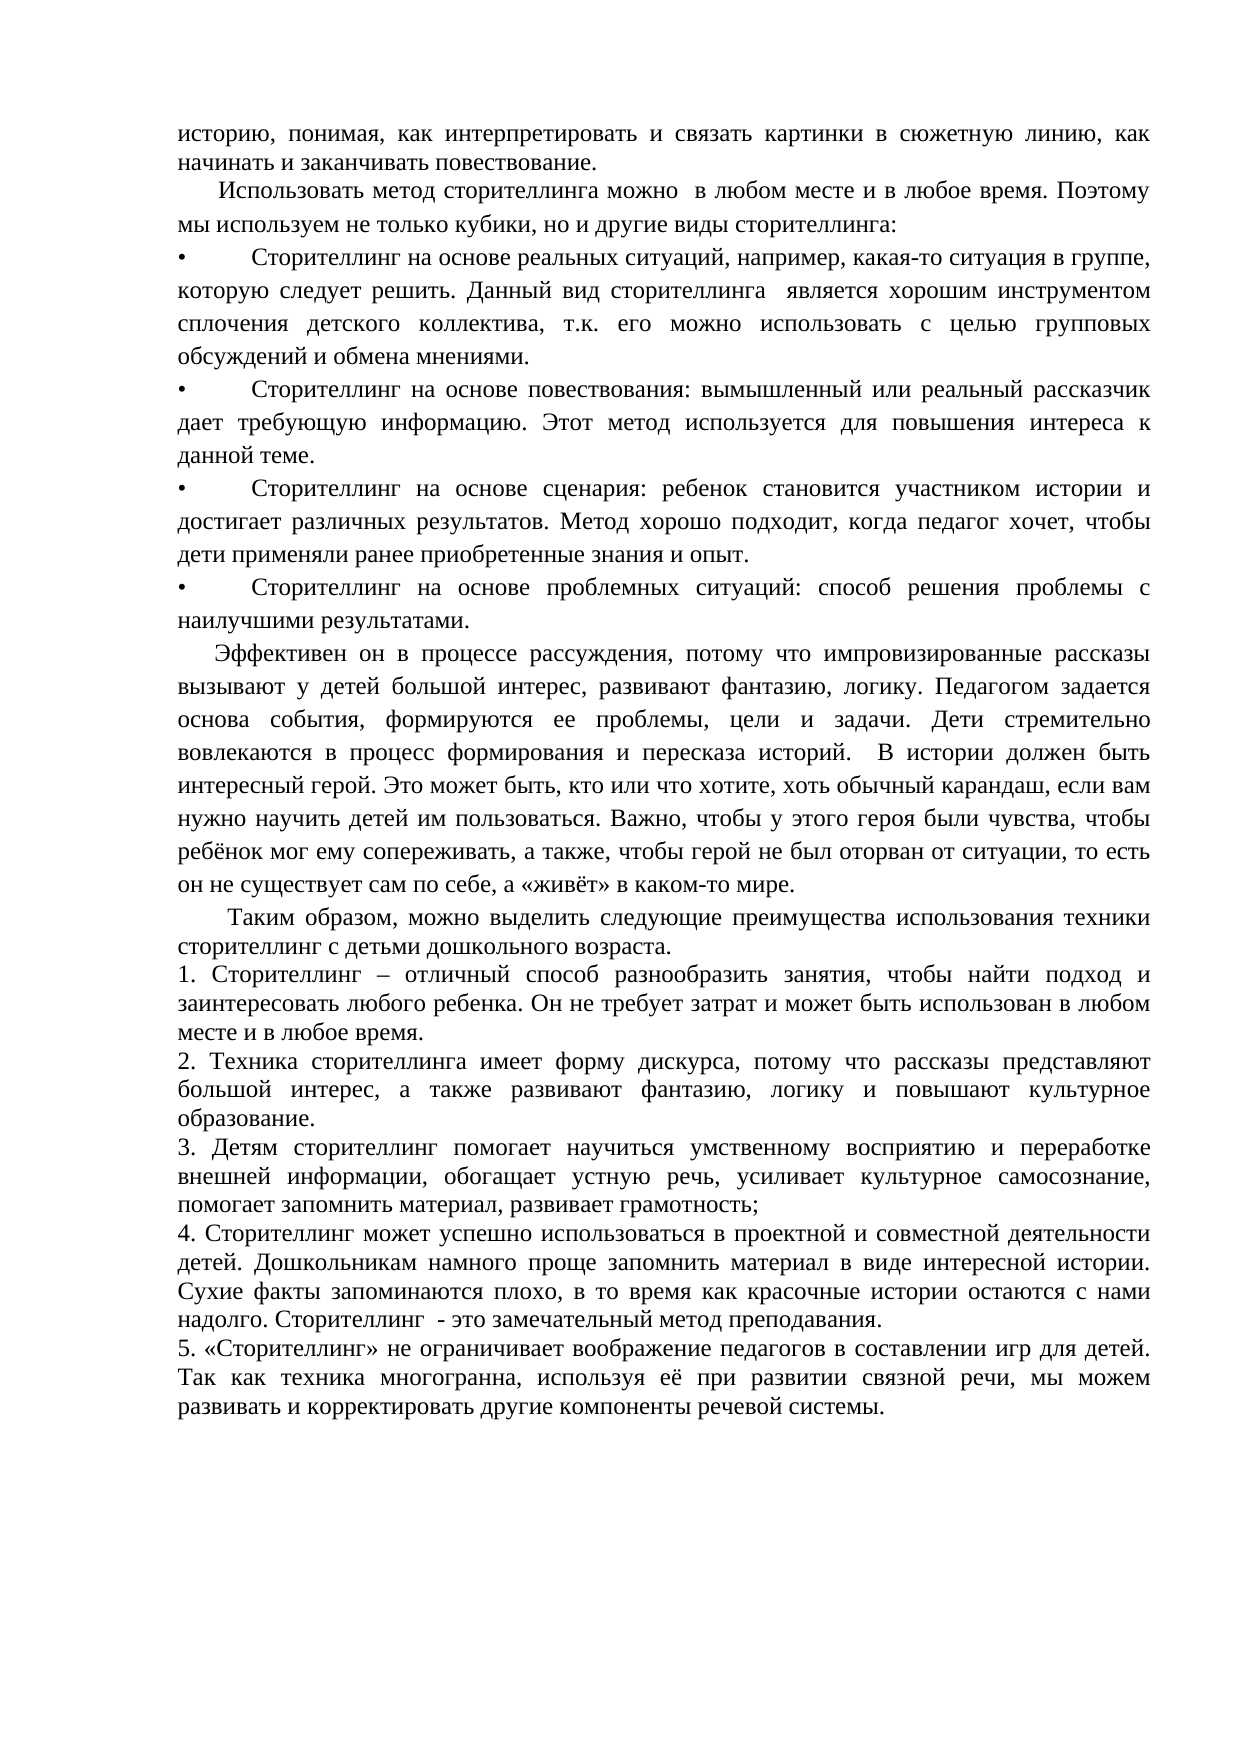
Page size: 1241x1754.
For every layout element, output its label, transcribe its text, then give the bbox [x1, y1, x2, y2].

text 3. Детям сторителлинг помогает научиться умственному восприятию и переработке внешней информации, обогащает устную речь, усиливает культурное самосознание, помогает запомнить материал, развивает грамотность; [177, 1132, 1152, 1218]
text Использовать метод сторителлинга можно в любом месте и в любое время. Поэтому мы используем не только кубики, но и другие виды сторителлинга: [177, 176, 1152, 237]
text • Сторителлинг на основе проблемных ситуаций: способ решения проблемы с наилучшими результатами. [177, 572, 1152, 634]
text Эффективен он в процессе рассуждения, потому что импровизированные рассказы вызывают у детей большой интерес, развивают фантазию, логику. Педагогом задается основа события, формируются ее проблемы, цели и задачи. Дети стремительно вовлекаются в процесс формирования и пересказа историй. В истории должен быть интересный герой. Это может быть, кто или что хотите, хоть обычный карандаш, если вам нужно научить детей им пользоваться. Важно, чтобы у этого героя были чувства, чтобы ребёнок мог ему сопереживать, а также, чтобы герой не был оторван от ситуации, то есть он не существует сам по себе, а «живёт» в каком-то мире. [177, 638, 1152, 898]
text 2. Техника сторителлинга имеет форму дискурса, потому что рассказы представляют большой интерес, а также развивают фантазию, логику и повышают культурное образование. [177, 1046, 1152, 1132]
text • Сторителлинг на основе реальных ситуаций, например, какая-то ситуация в группе, которую следует решить. Данный вид сторителлинга является хорошим инструментом сплочения детского коллектива, т.к. его можно использовать с целью групповых обсуждений и обмена мнениями. [177, 242, 1152, 369]
text • Сторителлинг на основе повествования: вымышленный или реальный рассказчик дает требующую информацию. Этот метод используется для повышения интереса к данной теме. [177, 374, 1152, 468]
text 1. Сторителлинг – отличный способ разнообразить занятия, чтобы найти подход и заинтересовать любого ребенка. Он не требует затрат и может быть использован в любом месте и в любое время. [177, 959, 1152, 1046]
text • Сторителлинг на основе сценария: ребенок становится участником истории и достигает различных результатов. Метод хорошо подходит, когда педагог хочет, чтобы дети применяли ранее приобретенные знания и опыт. [177, 473, 1152, 568]
text 5. «Сторителлинг» не ограничивает воображение педагогов в составлении игр для детей. Так как техника многогранна, используя её при развитии связной речи, мы можем развивать и корректировать другие компоненты речевой системы. [177, 1333, 1152, 1419]
text 4. Сторителлинг может успешно использоваться в проектной и совместной деятельности детей. Дошкольникам намного проще запомнить материал в виде интересной истории. Сухие факты запоминаются плохо, в то время как красочные истории остаются с нами надолго. Сторителлинг - это замечательный метод преподавания. [177, 1218, 1152, 1333]
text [177, 118, 1152, 176]
text Таким образом, можно выделить следующие преимущества использования техники сторителлинг с детьми дошкольного возраста. [177, 902, 1152, 959]
